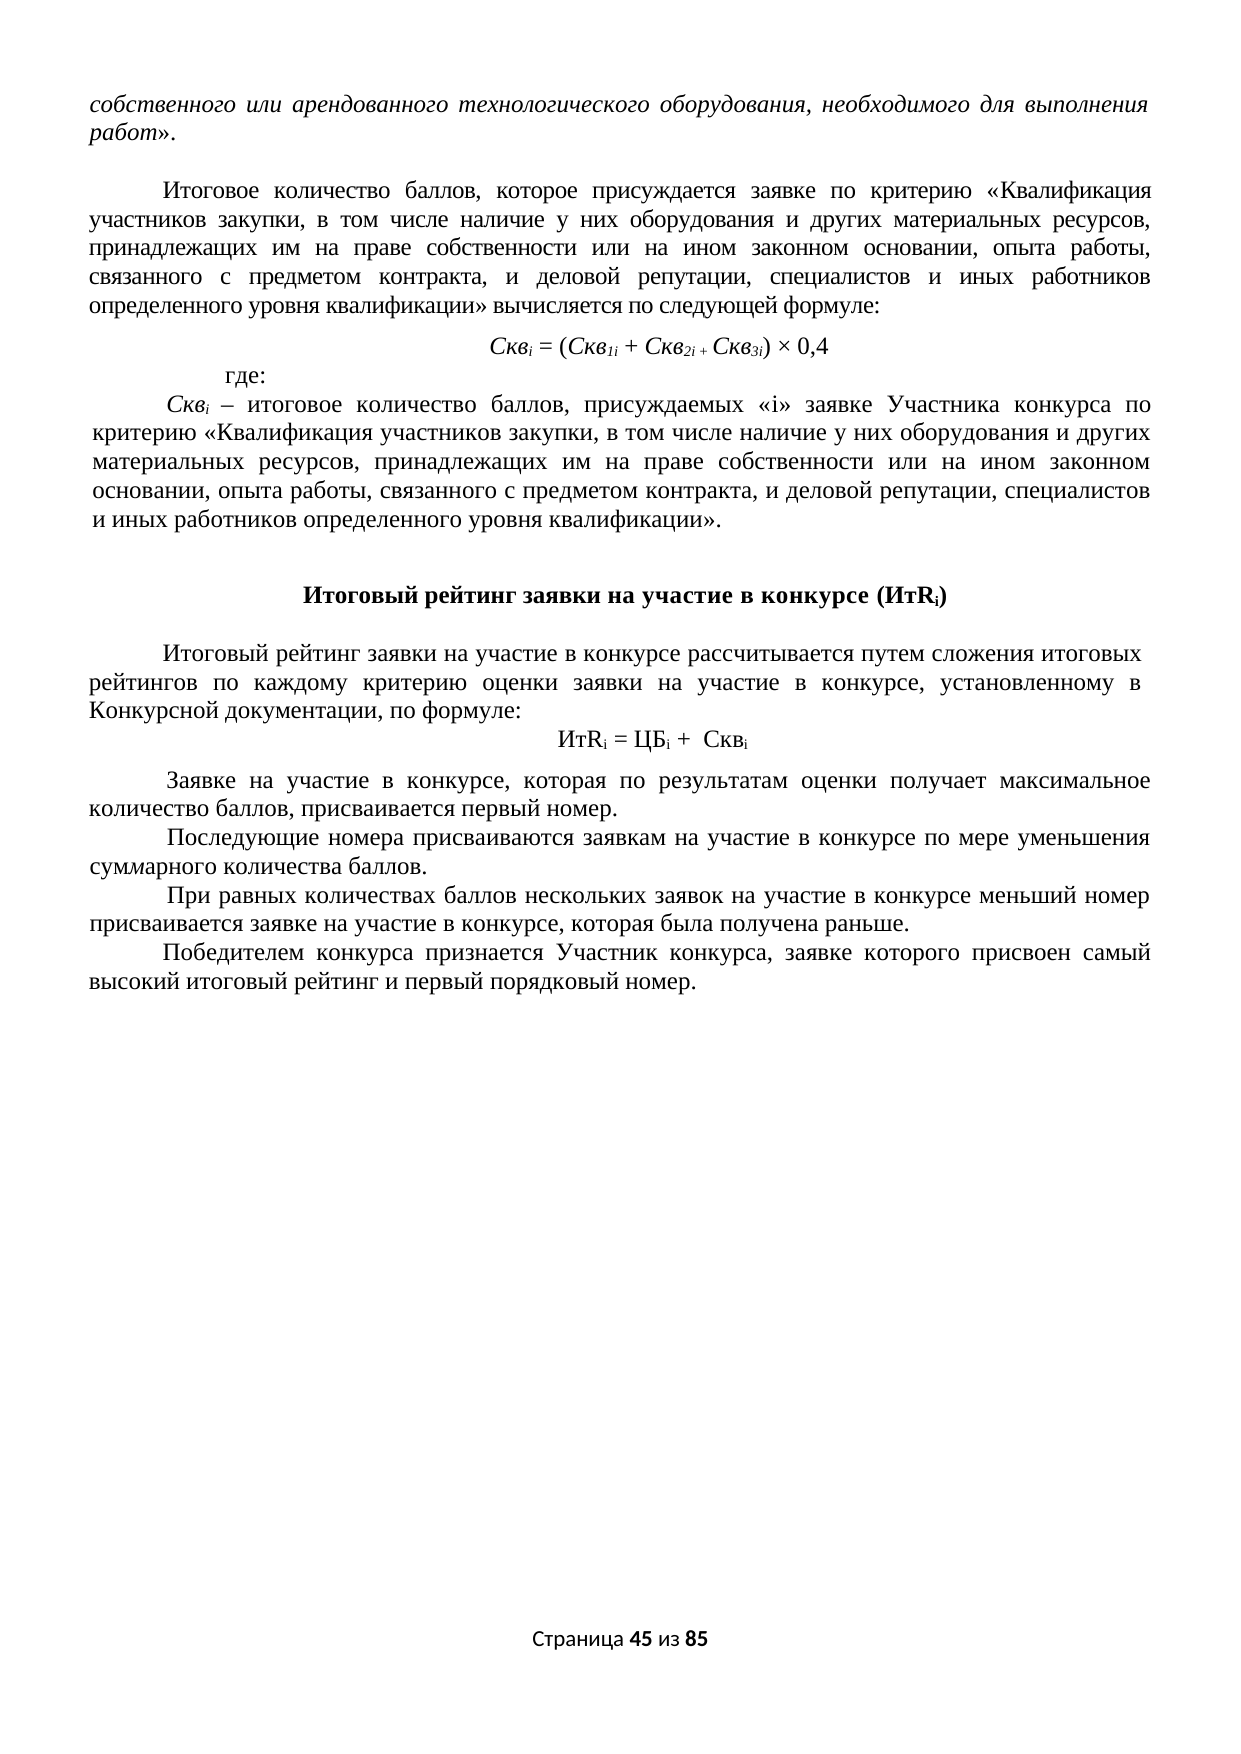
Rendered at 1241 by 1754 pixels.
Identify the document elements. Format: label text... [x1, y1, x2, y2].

text При равных количествах баллов нескольких заявок на участие в конкурсе меньший номер присваивается заявке на участие в конкурсе, которая была получена раньше. [89, 880, 1152, 937]
text ИтRi = ЦБi + Сквi [89, 724, 1143, 753]
text где: [151, 360, 1142, 389]
text Сквi – итоговое количество баллов, присуждаемых «i» заявке Участника конкурса по критерию «Квалификация участников закупки, в том числе наличие у них оборудования и других материальных ресурсов, принадлежащих им на праве собственности или на ином законном основании, опыта работы, связанного с предметом контракта, и деловой репутации, специалистов и иных работников определенного уровня квалификации». [92, 389, 1152, 532]
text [89, 89, 1152, 146]
text Сквi = (Скв1i + Скв2i + Скв3i) × 0,4 [92, 331, 1152, 360]
text Победителем конкурса признается Участник конкурса, заявке которого присвоен самый высокий итоговый рейтинг и первый порядковый номер. [89, 937, 1152, 995]
text Последующие номера присваиваются заявкам на участие в конкурсе по мере уменьшения суммарного количества баллов. [89, 822, 1152, 880]
text Итоговый рейтинг заявки на участие в конкурсе рассчитывается путем сложения итоговых рейтингов по каждому критерию оценки заявки на участие в конкурсе, установленному в Конкурсной документации, по формуле: [89, 638, 1143, 724]
text Заявке на участие в конкурсе, которая по результатам оценки получает максимальное количество баллов, присваивается первый номер. [89, 765, 1152, 822]
text Итоговое количество баллов, которое присуждается заявке по критерию «Квалификация участников закупки, в том числе наличие у них оборудования и других материальных ресурсов, принадлежащих им на праве собственности или на ином законном основании, опыта работы, связанного с предметом контракта, и деловой репутации, специалистов и иных работников определенного уровня квалификации» вычисляется по следующей формуле: [89, 175, 1152, 319]
text Итоговый рейтинг заявки на участие в конкурсе (ИтRi) [89, 580, 1143, 609]
